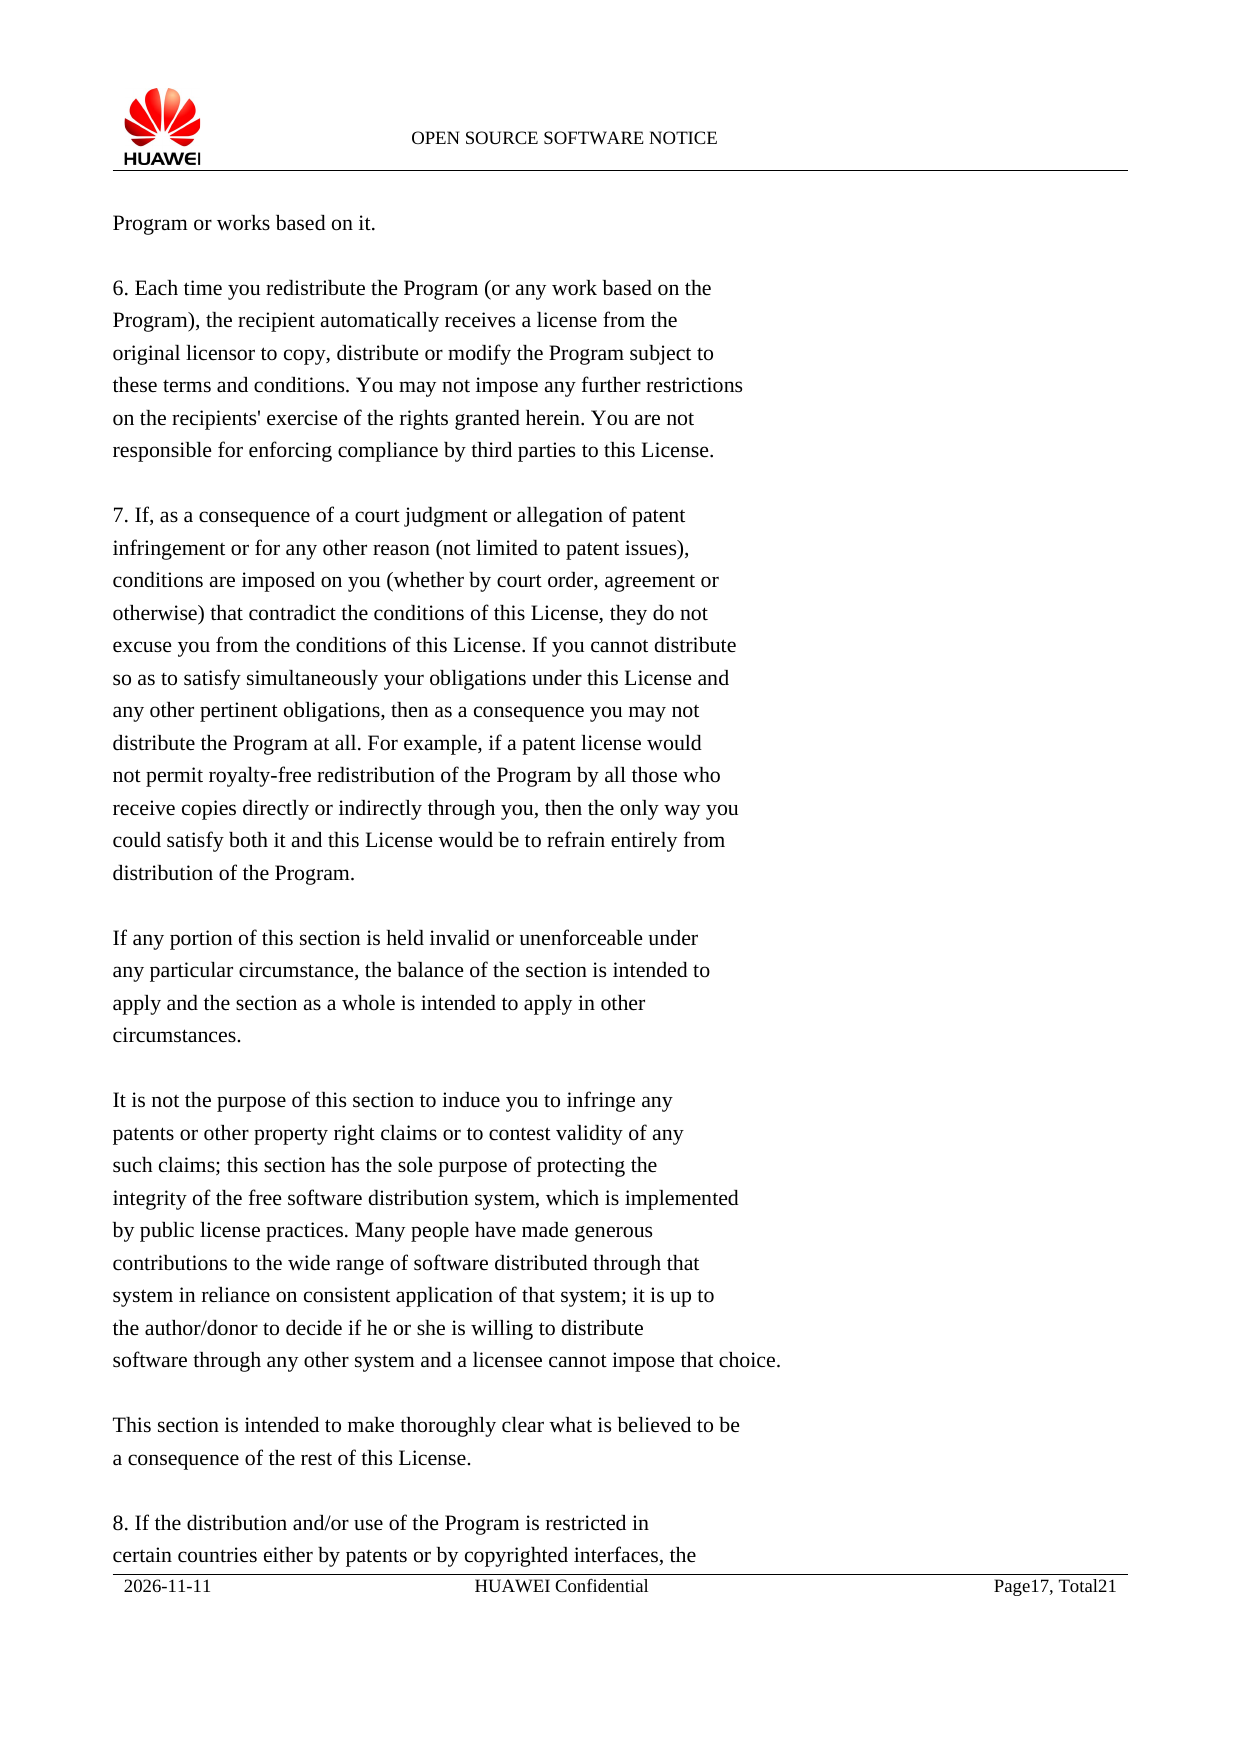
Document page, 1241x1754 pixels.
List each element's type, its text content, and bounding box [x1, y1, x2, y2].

text patents or other property right claims or to contest validity of any [112, 1116, 1128, 1149]
text contributions to the wide range of software distributed through that [112, 1246, 1128, 1279]
text integrity of the free software distribution system, which is implemented [112, 1181, 1128, 1214]
text receive copies directly or indirectly through you, then the only way you [112, 791, 1128, 824]
text conditions are imposed on you (whether by court order, agreement or [112, 564, 1128, 596]
text any particular circumstance, the balance of the section is intended to [112, 954, 1128, 986]
text Program or works based on it. [112, 206, 1128, 239]
text If any portion of this section is held invalid or unenforceable under [112, 921, 1128, 954]
text on the recipients' exercise of the rights granted herein. You are not [112, 401, 1128, 434]
text 7. If, as a consequence of a court judgment or allegation of patent [112, 499, 1128, 531]
text 8. If the distribution and/or use of the Program is restricted in [112, 1506, 1128, 1539]
text such claims; this section has the sole purpose of protecting the [112, 1149, 1128, 1181]
text 6. Each time you redistribute the Program (or any work based on the [112, 271, 1128, 304]
text could satisfy both it and this License would be to refrain entirely from [112, 824, 1128, 856]
text certain countries either by patents or by copyrighted interfaces, the [112, 1539, 1128, 1571]
text not permit royalty-free redistribution of the Program by all those who [112, 759, 1128, 791]
text distribute the Program at all. For example, if a patent license would [112, 726, 1128, 759]
text the author/donor to decide if he or she is willing to distribute [112, 1311, 1128, 1344]
text excuse you from the conditions of this License. If you cannot distribute [112, 629, 1128, 661]
text these terms and conditions. You may not impose any further restrictions [112, 369, 1128, 401]
text software through any other system and a licensee cannot impose that choice. [112, 1344, 1128, 1376]
text This section is intended to make thoroughly clear what is believed to be [112, 1409, 1128, 1441]
picture [124, 88, 201, 165]
text original licensor to copy, distribute or modify the Program subject to [112, 336, 1128, 369]
text responsible for enforcing compliance by third parties to this License. [112, 434, 1128, 466]
text so as to satisfy simultaneously your obligations under this License and [112, 661, 1128, 694]
text any other pertinent obligations, then as a consequence you may not [112, 694, 1128, 726]
text distribution of the Program. [112, 856, 1128, 889]
text by public license practices. Many people have made generous [112, 1214, 1128, 1246]
text Program), the recipient automatically receives a license from the [112, 304, 1128, 336]
text infringement or for any other reason (not limited to patent issues), [112, 531, 1128, 564]
text a consequence of the rest of this License. [112, 1441, 1128, 1474]
text It is not the purpose of this section to induce you to infringe any [112, 1084, 1128, 1116]
text otherwise) that contradict the conditions of this License, they do not [112, 596, 1128, 629]
text system in reliance on consistent application of that system; it is up to [112, 1279, 1128, 1311]
text circumstances. [112, 1019, 1128, 1051]
text apply and the section as a whole is intended to apply in other [112, 986, 1128, 1019]
